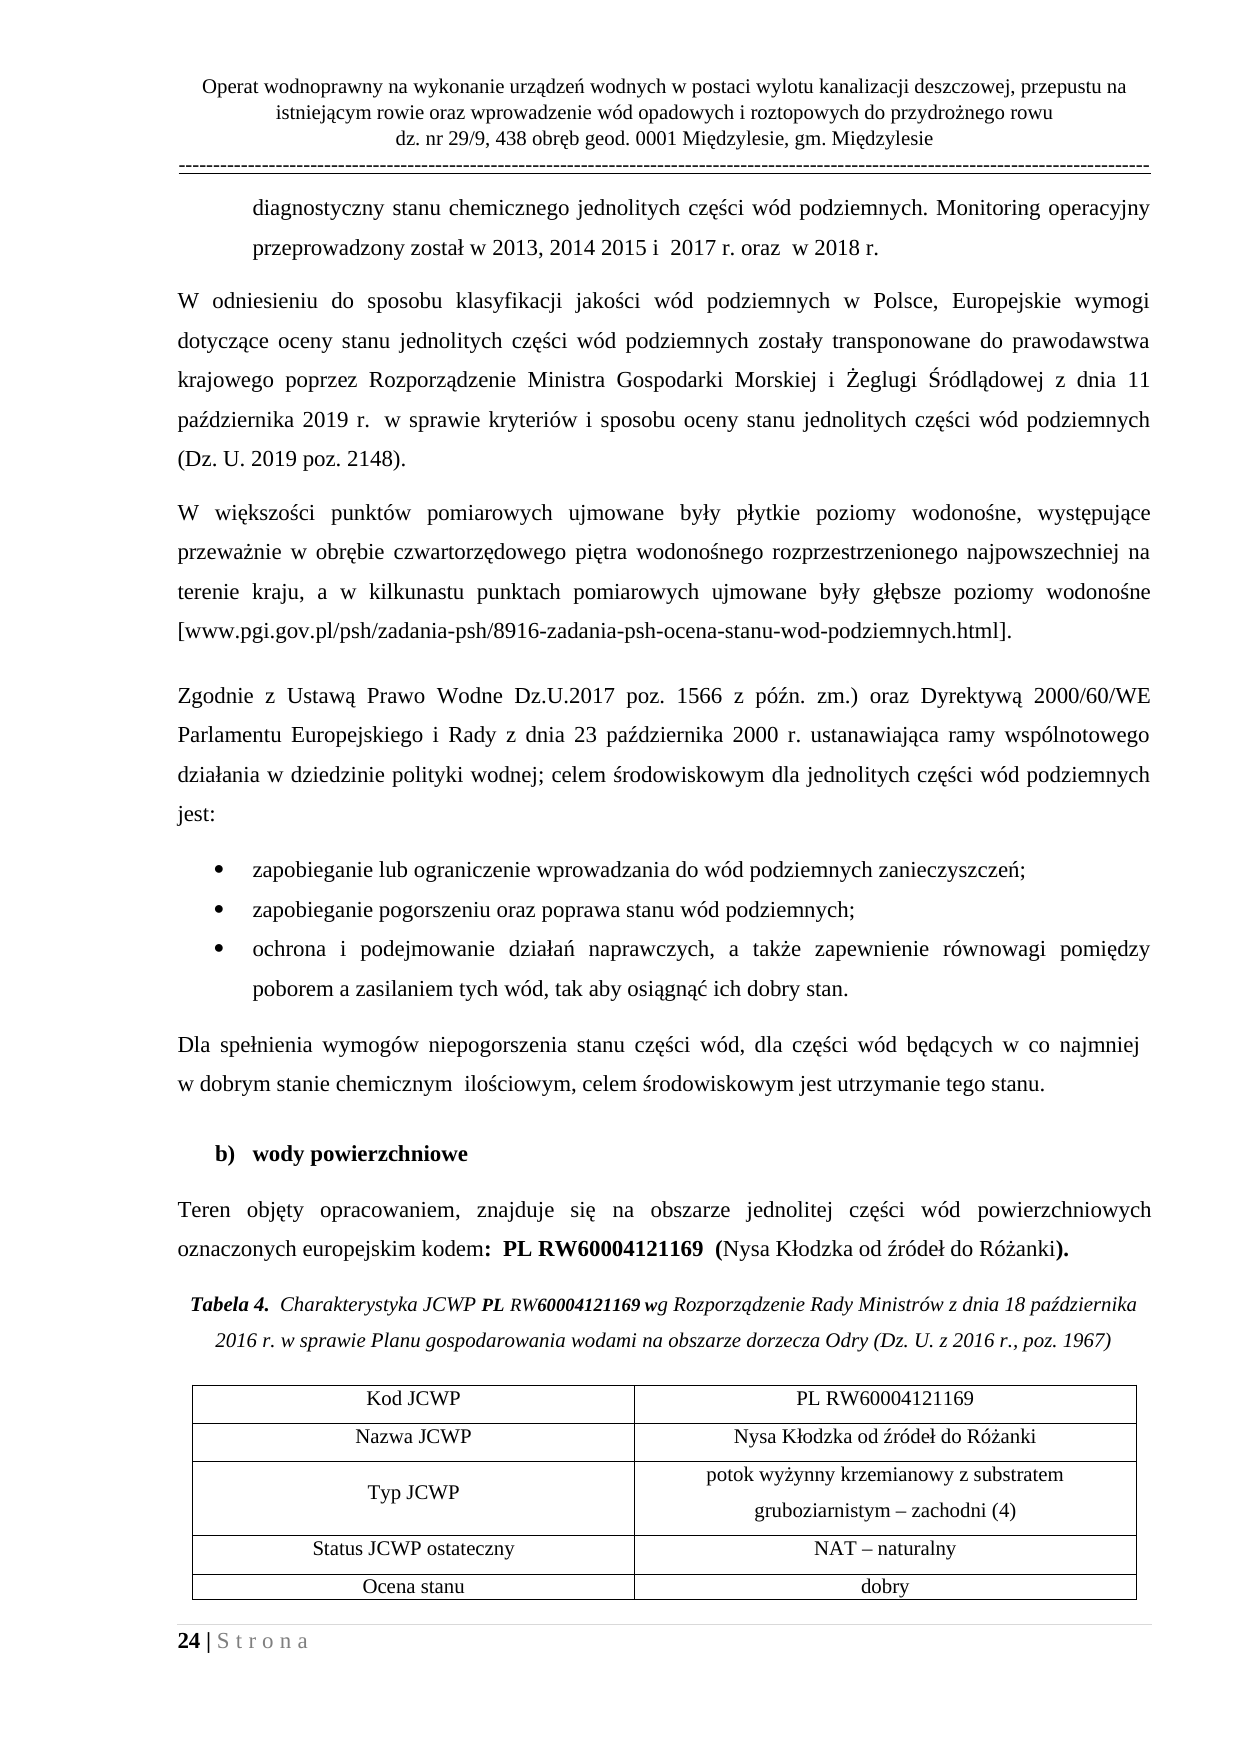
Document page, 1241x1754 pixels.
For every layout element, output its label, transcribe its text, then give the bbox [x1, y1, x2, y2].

table_cell Status JCWP ostateczny [193, 1536, 634, 1573]
text W odniesieniu do sposobu klasyfikacji jakości wód podziemnych w Polsce, Europejskie wymogi dotyczące oceny stanu jednolitych części wód podziemnych zostały transponowane do prawodawstwa krajowego poprzez Rozporządzenie Ministra Gospodarki Morskiej i Żeglugi Śródlądowej z dnia 11 października 2019 r. w sprawie kryteriów i sposobu oceny stanu jednolitych części wód podziemnych (Dz. U. 2019 poz. 2148). [177, 287, 1152, 472]
table_cell Nazwa JCWP [193, 1424, 634, 1461]
table_cell Nysa Kłodzka od źródeł do Różanki [635, 1424, 1136, 1461]
text Tabela 4. Charakterystyka JCWP PL RW60004121169 wg Rozporządzenie Rady Ministrów z dnia 18 października 2016 r. w sprawie Planu gospodarowania wodami na obszarze dorzecza Odry (Dz. U. z 2016 r., poz. 1967) [177, 1292, 1152, 1352]
list ochrona i podejmowanie działań naprawczych, a także zapewnienie równowagi pomiędzy poborem a zasilaniem tych wód, tak aby osiągnąć ich dobry stan. [215, 935, 1152, 1001]
table_cell Ocena stanu [193, 1575, 634, 1598]
table_cell Typ JCWP [193, 1462, 634, 1535]
list zapobieganie lub ograniczenie wprowadzania do wód podziemnych zanieczyszczeń; [215, 856, 1152, 883]
table_header Kod JCWP [193, 1386, 634, 1423]
list zapobieganie pogorszeniu oraz poprawa stanu wód podziemnych; [215, 896, 1152, 922]
list wody powierzchniowe [215, 1140, 1152, 1166]
text Teren objęty opracowaniem, znajduje się na obszarze jednolitej części wód powierzchniowych oznaczonych europejskim kodem: PL RW60004121169 (Nysa Kłodzka od źródeł do Różanki). [177, 1196, 1152, 1262]
text Dla spełnienia wymogów niepogorszenia stanu części wód, dla części wód będących w co najmniej w dobrym stanie chemicznym ilościowym, celem środowiskowym jest utrzymanie tego stanu. [177, 1031, 1152, 1097]
text Zgodnie z Ustawą Prawo Wodne Dz.U.2017 poz. 1566 z późn. zm.) oraz Dyrektywą 2000/60/WE Parlamentu Europejskiego i Rady z dnia 23 października 2000 r. ustanawiająca ramy wspólnotowego działania w dziedzinie polityki wodnej; celem środowiskowym dla jednolitych części wód podziemnych jest: [177, 682, 1152, 827]
table_cell dobry [635, 1575, 1136, 1598]
text W większości punktów pomiarowych ujmowane były płytkie poziomy wodonośne, występujące przeważnie w obrębie czwartorzędowego piętra wodonośnego rozprzestrzenionego najpowszechniej na terenie kraju, a w kilkunastu punktach pomiarowych ujmowane były głębsze poziomy wodonośne [www.pgi.gov.pl/psh/zadania-psh/8916-zadania-psh-ocena-stanu-wod-podziemnych.html]. [177, 499, 1152, 644]
table_header PL RW60004121169 [635, 1386, 1136, 1423]
table_cell NAT – naturalny [635, 1536, 1136, 1573]
table_cell potok wyżynny krzemianowy z substratem gruboziarnistym – zachodni (4) [635, 1462, 1136, 1535]
